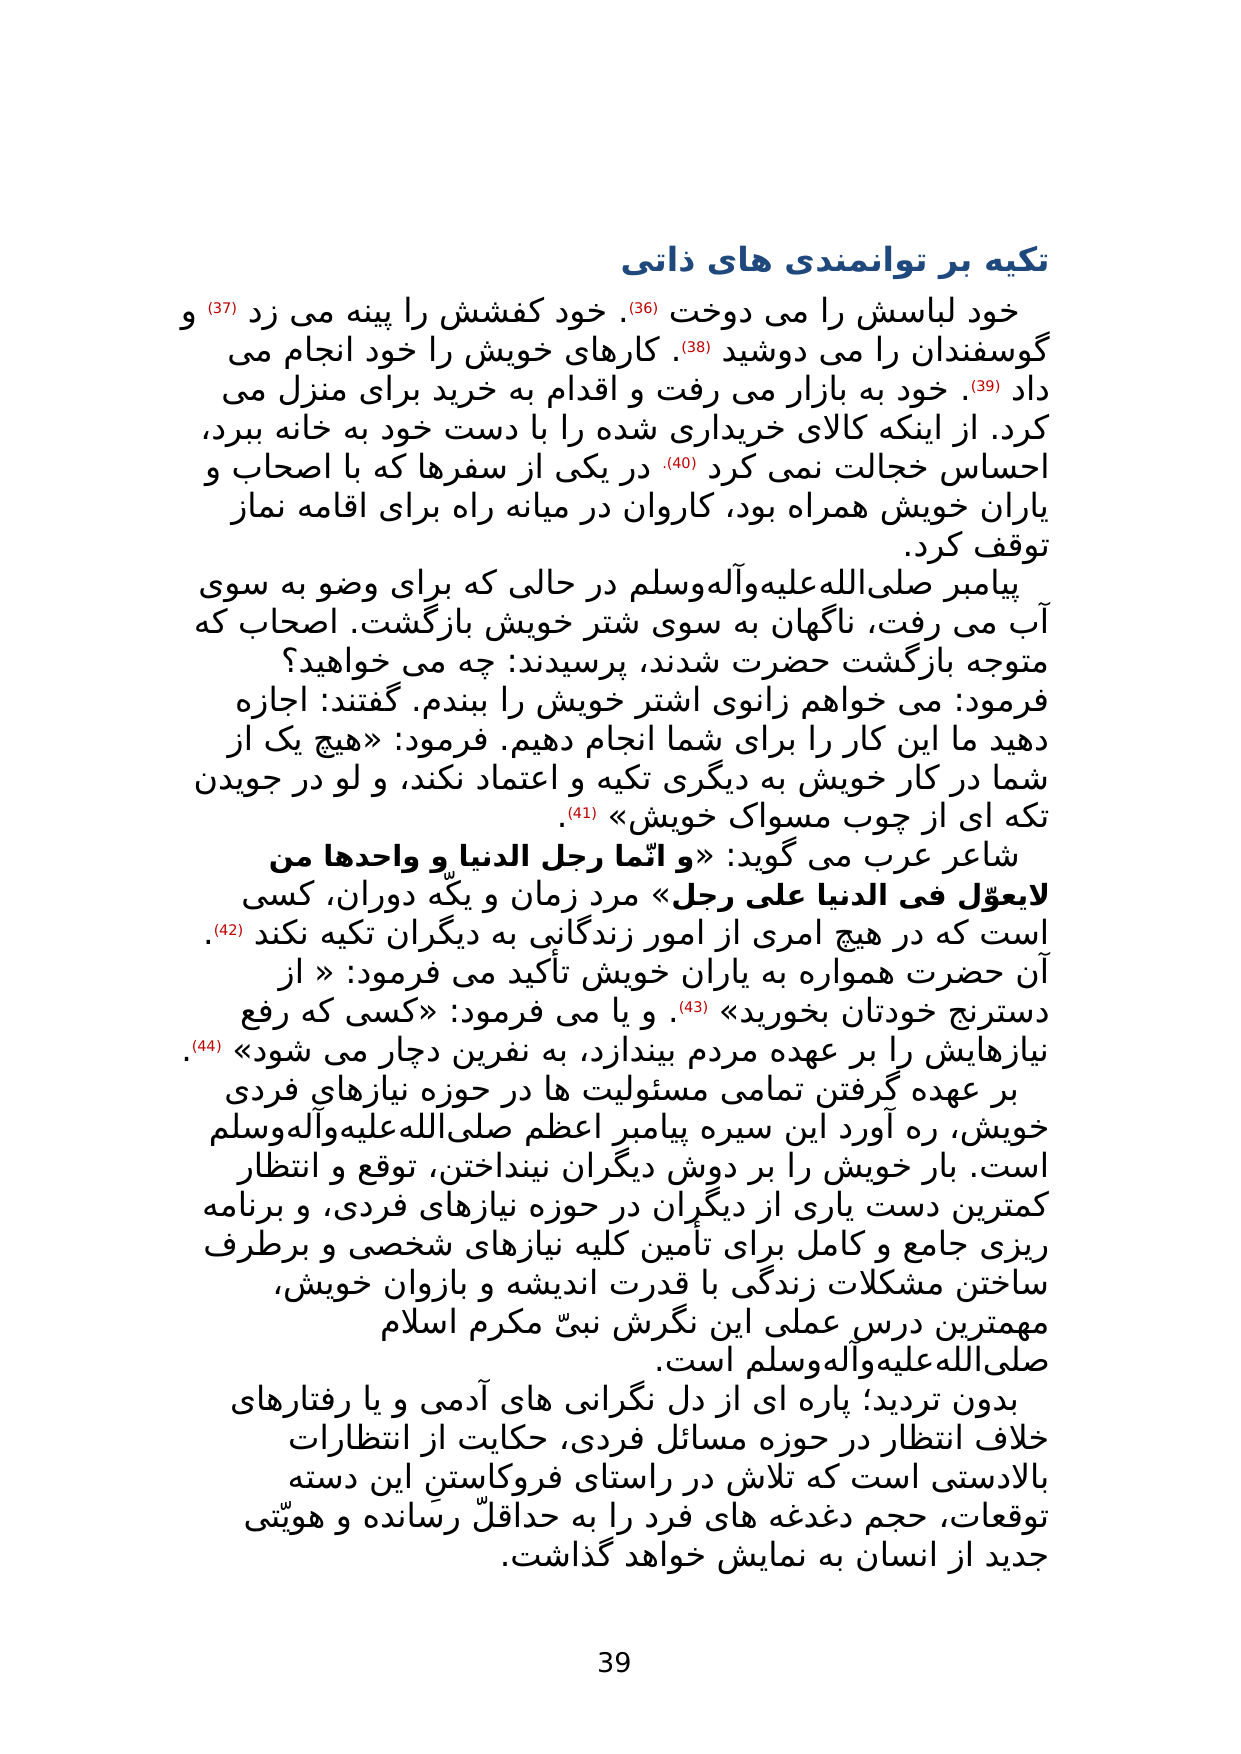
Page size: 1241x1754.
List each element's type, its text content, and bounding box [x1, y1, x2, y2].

text پیامبر صلى‌الله‌عليه‌وآله‌وسلم در حالى که براى وضو به سوى آب مى رفت، ناگهان به سوى شتر خویش بازگشت. اصحاب که متوجه بازگشت حضرت شدند، پرسیدند: چه مى خواهید؟ فرمود: می خواهم زانوى اشتر خویش را ببندم. گفتند: اجازه دهید ما این کار را براى شما انجام دهیم. فرمود: «هیچ یک از شما در کار خویش به دیگرى تکیه و اعتماد نکند، و لو در جویدن تکه اى از چوب مسواک خویش» (41). [178, 564, 1050, 836]
subtitle تکیه بر توانمندى هاى ذاتى [178, 241, 1050, 279]
text خود لباسش را مى دوخت (36). خود کفشش را پینه مى زد (37) و گوسفندان را مى دوشید (38). کارهاى خویش را خود انجام مى داد (39). خود به بازار مى رفت و اقدام به خرید براى منزل مى کرد. از اینکه کالاى خریدارى شده را با دست خود به خانه ببرد، احساس خجالت نمی کرد (40). در یکى از سفرها که با اصحاب و یاران خویش همراه بود، کاروان در میانه راه براى اقامه نماز توقف کرد. [178, 292, 1050, 564]
text بدون تردید؛ پاره اى از دل نگرانى هاى آدمى و یا رفتارهاى خلاف انتظار در حوزه مسائل فردى، حکایت از انتظارات بالادستى است که تلاش در راستاى فروکاستنِ این دسته توقعات، حجم دغدغه هاى فرد را به حداقلّ رسانده و هویّتى جدید از انسان به نمایش خواهد گذاشت. [178, 1380, 1050, 1574]
text شاعر عرب مى گوید: «و انّما رجل الدنیا و واحدها من لایعوّل فى الدنیا على رجل» مرد زمان و یکّه دوران، کسى است که در هیچ امرى از امور زندگانى به دیگران تکیه نکند (42). آن حضرت همواره به یاران خویش تأکید می فرمود: « از دسترنج خودتان بخورید» (43). و یا مى فرمود: «کسى که رفع نیازهایش را بر عهده مردم بیندازد، به نفرین دچار مى شود» (44). [178, 836, 1050, 1069]
text بر عهده گرفتن تمامى مسئولیت ها در حوزه نیازهاى فردى خویش، ره آورد این سیره پیامبر اعظم صلى‌الله‌عليه‌وآله‌وسلم است. بار خویش را بر دوش دیگران نینداختن، توقع و انتظار کمترین دست یارى از دیگران در حوزه نیازهاى فردى، و برنامه ریزى جامع و کامل براى تأمین کلیه نیازهاى شخصى و برطرف ساختن مشکلات زندگى با قدرت اندیشه و بازوان خویش، مهمترین درس عملى این نگرش نبیّ مکرم اسلام صلى‌الله‌عليه‌وآله‌وسلم است. [178, 1069, 1050, 1380]
